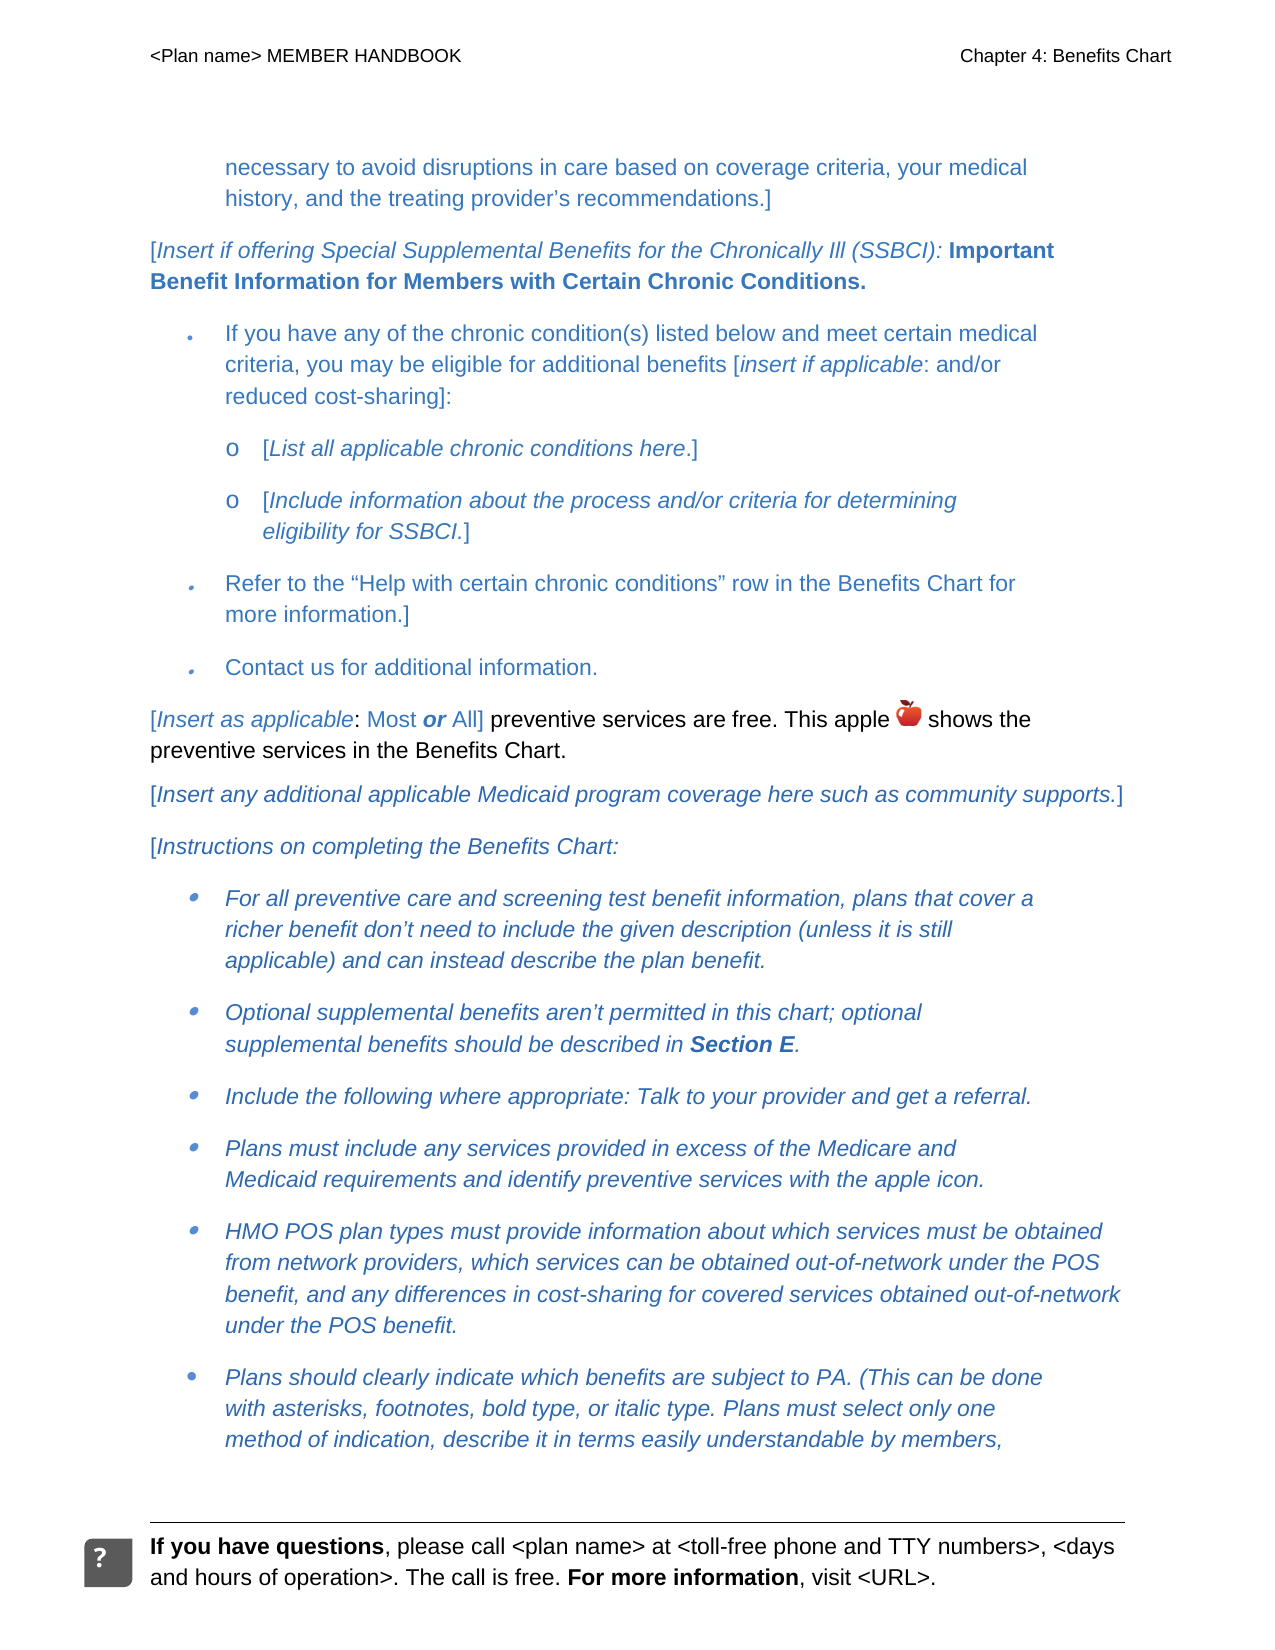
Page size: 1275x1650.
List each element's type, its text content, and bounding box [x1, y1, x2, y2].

list Plans must include any services provided in excess of the Medicare and Medicaid requirements and identify preventive services with the apple icon. [187, 1131, 1050, 1194]
text [Instructions on completing the Benefits Chart: [150, 829, 1125, 860]
list Contact us for additional information. [187, 650, 1050, 681]
text [Insert if offering Special Supplemental Benefits for the Chronically Ill (SSBCI): Important Benefit Information for Members with Certain Chronic Conditions. [150, 233, 1125, 296]
text [Insert any additional applicable Medicaid program coverage here such as community supports.] [150, 777, 1125, 808]
list Refer to the “Help with certain chronic conditions” row in the Benefits Chart for more information.] [187, 567, 1050, 629]
list Optional supplemental benefits aren’t permitted in this chart; optional supplemental benefits should be described in Section E. [187, 996, 1050, 1058]
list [187, 1360, 1050, 1454]
list [List all applicable chronic conditions here.] [225, 431, 1050, 462]
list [187, 150, 1050, 212]
list HMO POS plan types must provide information about which services must be obtained from network providers, which services can be obtained out-of-network under the POS benefit, and any differences in cost-sharing for covered services obtained out-of-network under the POS benefit. [187, 1214, 1125, 1339]
list If you have any of the chronic condition(s) listed below and meet certain medical criteria, you may be eligible for additional benefits [insert if applicable: and/or reduced cost-sharing]: [187, 317, 1050, 410]
picture [896, 700, 922, 726]
list For all preventive care and screening test benefit information, plans that cover a richer benefit don’t need to include the given description (unless it is still applicable) and can instead describe the plan benefit. [187, 881, 1050, 975]
list [Include information about the process and/or criteria for determining eligibility for SSBCI.] [225, 483, 1050, 546]
text [Insert as applicable: Most or All] preventive services are free. This apple shows the preventive services in the Benefits Chart. [150, 702, 1125, 764]
list Include the following where appropriate: Talk to your provider and get a referral. [187, 1079, 1050, 1110]
